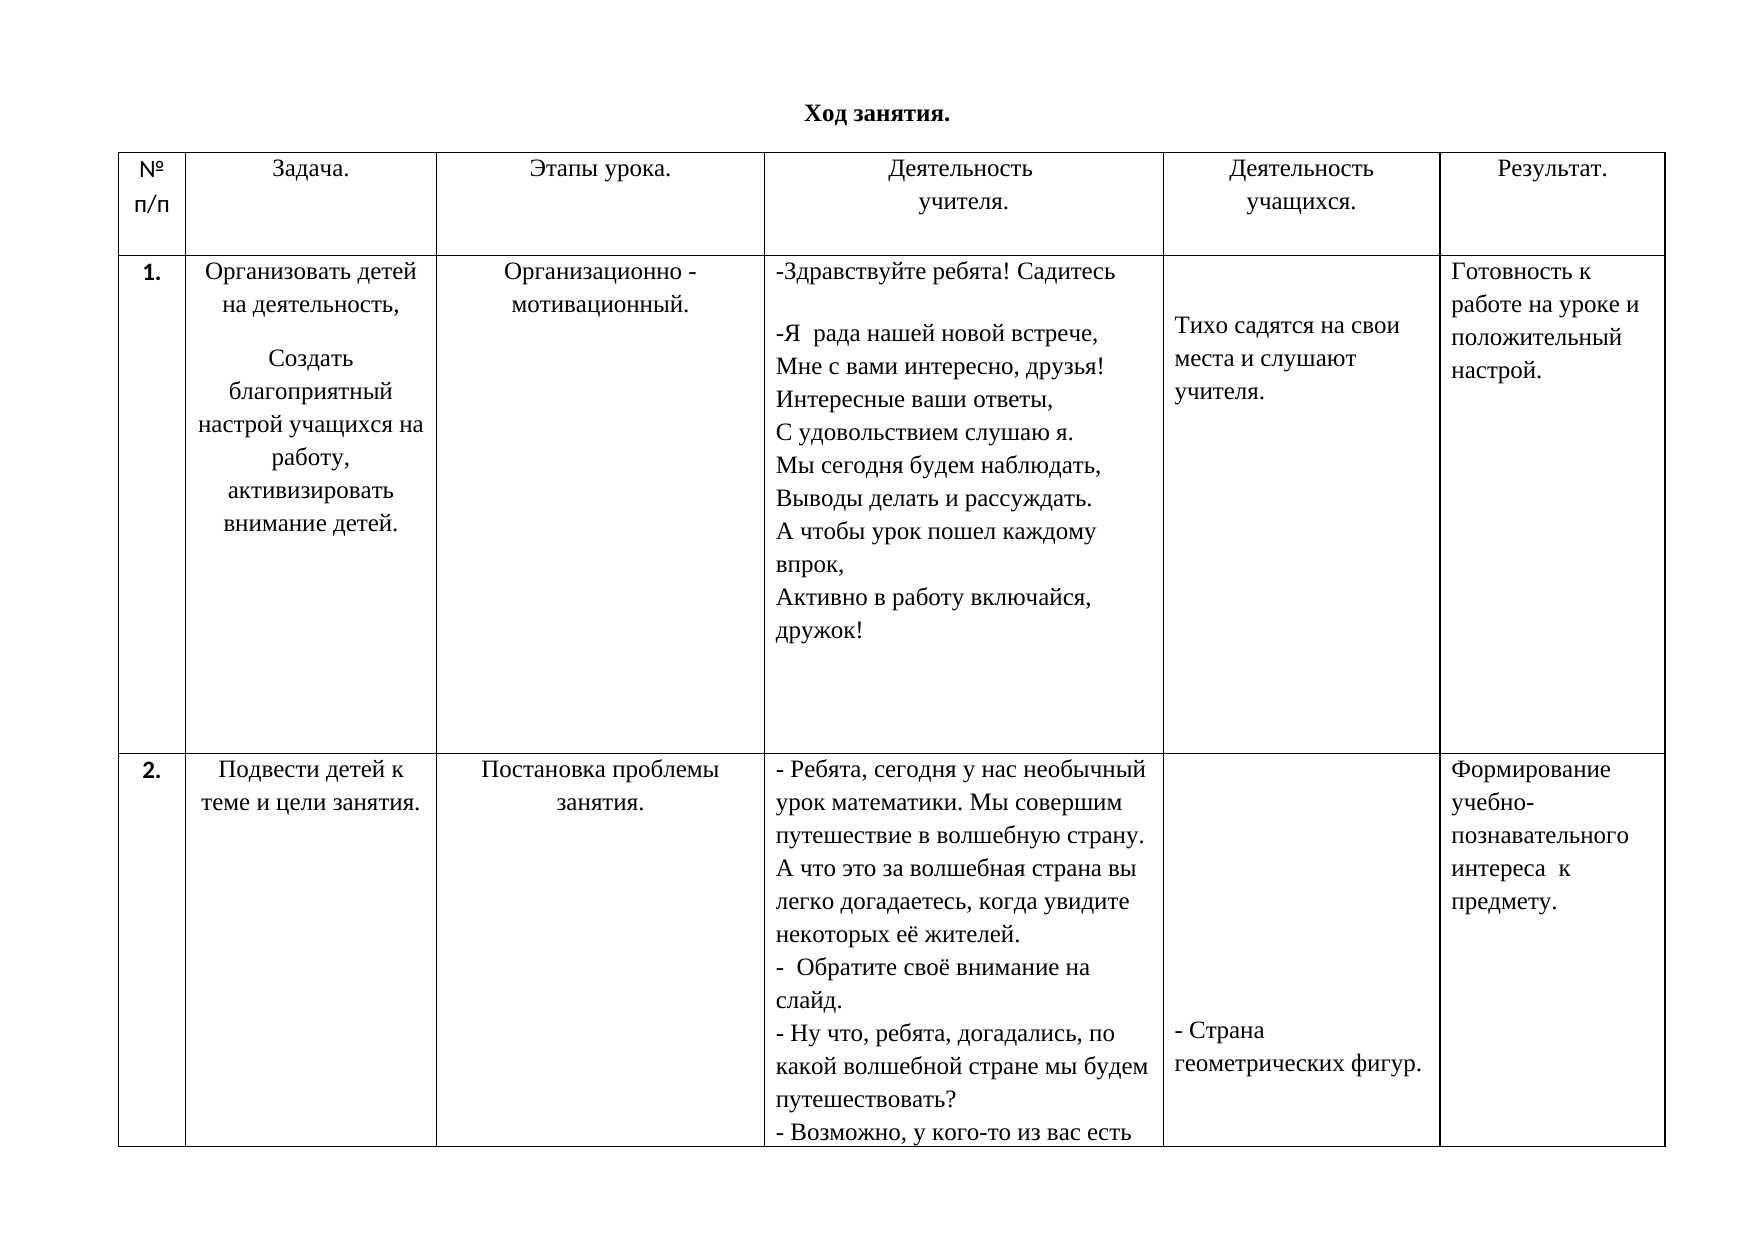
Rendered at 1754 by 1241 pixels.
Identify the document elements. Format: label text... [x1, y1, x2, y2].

table_header Деятельность учителя. [765, 153, 1163, 255]
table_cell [437, 754, 764, 1146]
table_cell 1. [119, 256, 185, 753]
table_cell Организовать детей на деятельность, Создать благоприятный настрой учащихся на работу, активизировать внимание детей. [186, 256, 436, 753]
table_cell Организационно - мотивационный. [437, 256, 764, 753]
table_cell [1164, 754, 1439, 1146]
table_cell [1441, 754, 1664, 1146]
table_cell Готовность к работе на уроке и положительный настрой. [1441, 256, 1664, 753]
table_cell Тихо садятся на свои места и слушают учителя. [1164, 256, 1439, 753]
table_header Деятельность учащихся. [1164, 153, 1439, 255]
table_header Задача. [186, 153, 436, 255]
table_cell -Здравствуйте ребята! Садитесь -Я рада нашей новой встрече, Мне с вами интересно, друзья! Интересные ваши ответы, С удовольствием слушаю я. Мы сегодня будем наблюдать, Выводы делать и рассуждать. А чтобы урок пошел каждому впрок, Активно в работу включайся, дружок! [765, 256, 1163, 753]
table_header Этапы урока. [437, 153, 764, 255]
table_header Результат. [1441, 153, 1664, 255]
table_header № п/п [119, 153, 185, 255]
table_cell 2. [119, 754, 185, 1146]
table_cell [186, 754, 436, 1146]
text Ход занятия. [118, 98, 1636, 127]
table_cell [765, 754, 1163, 1146]
